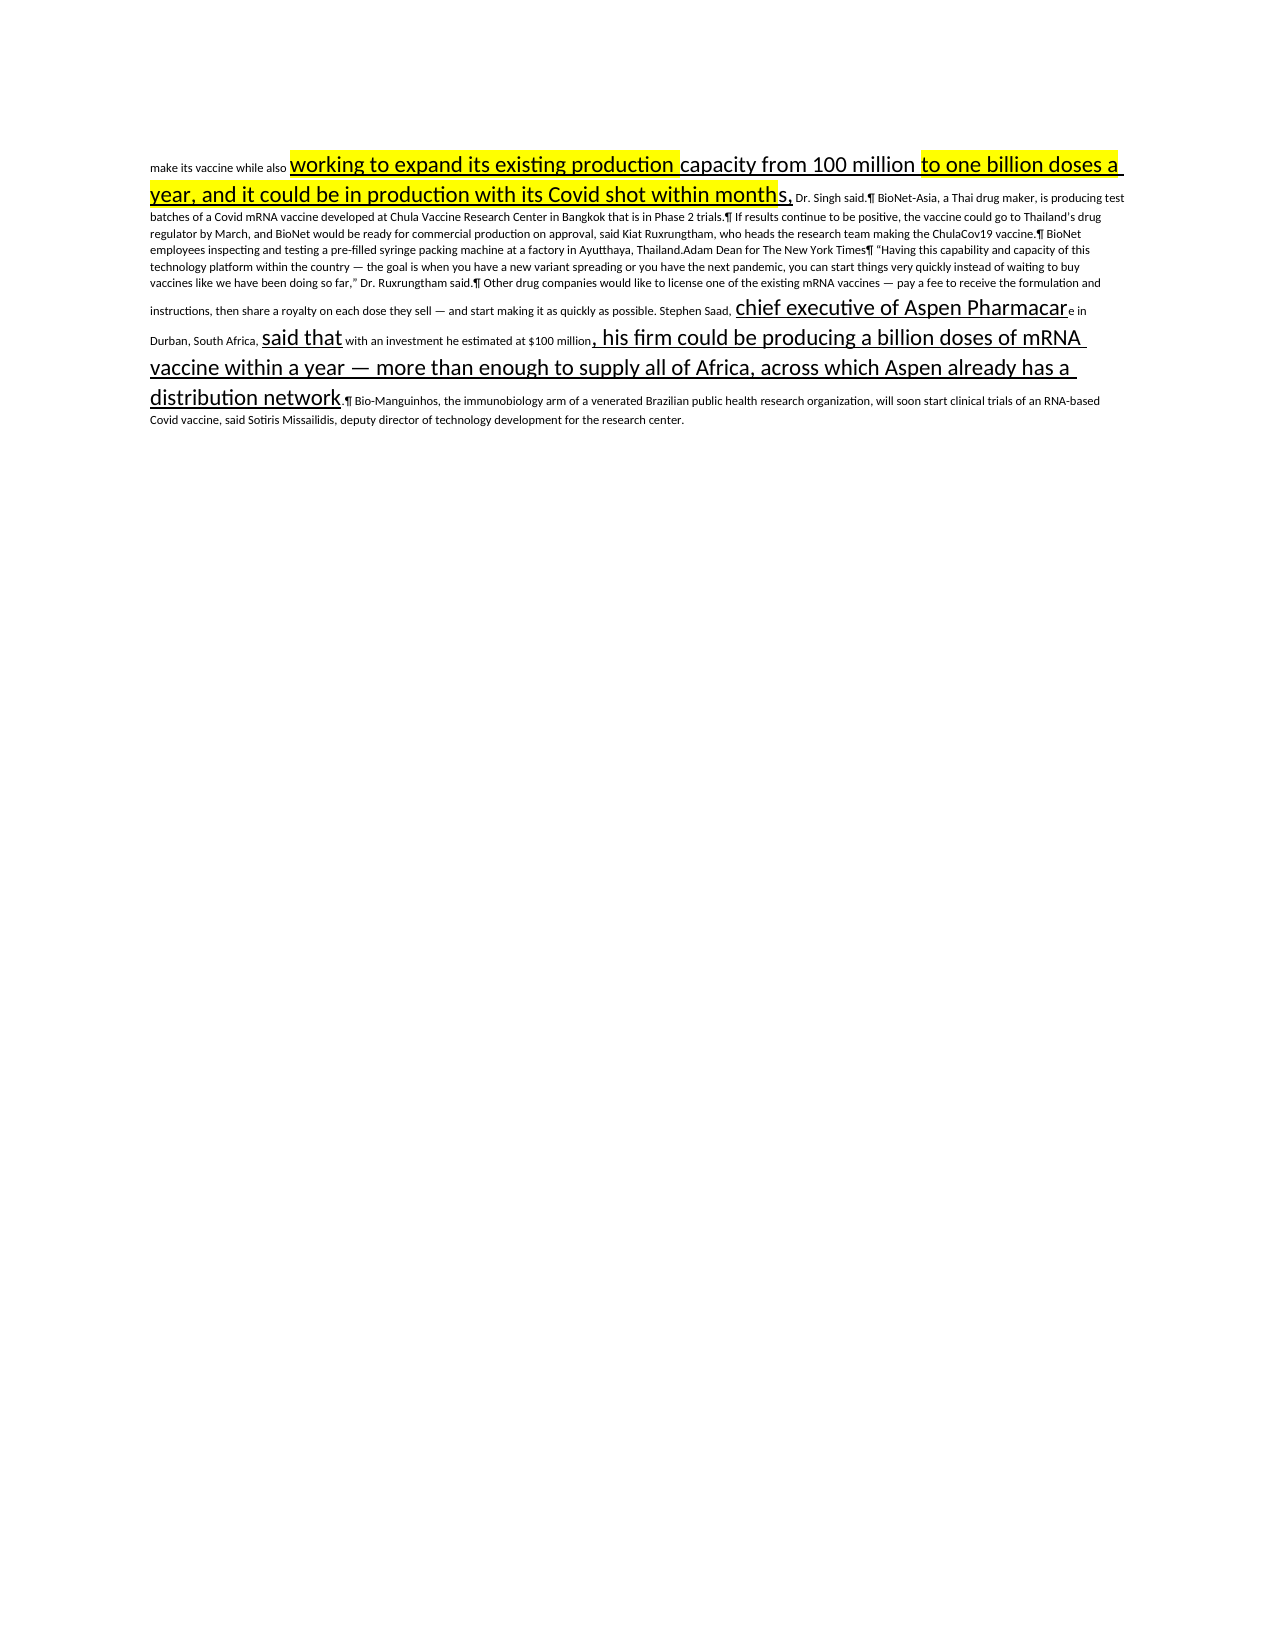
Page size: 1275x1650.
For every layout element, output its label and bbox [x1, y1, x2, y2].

text [150, 150, 1125, 428]
